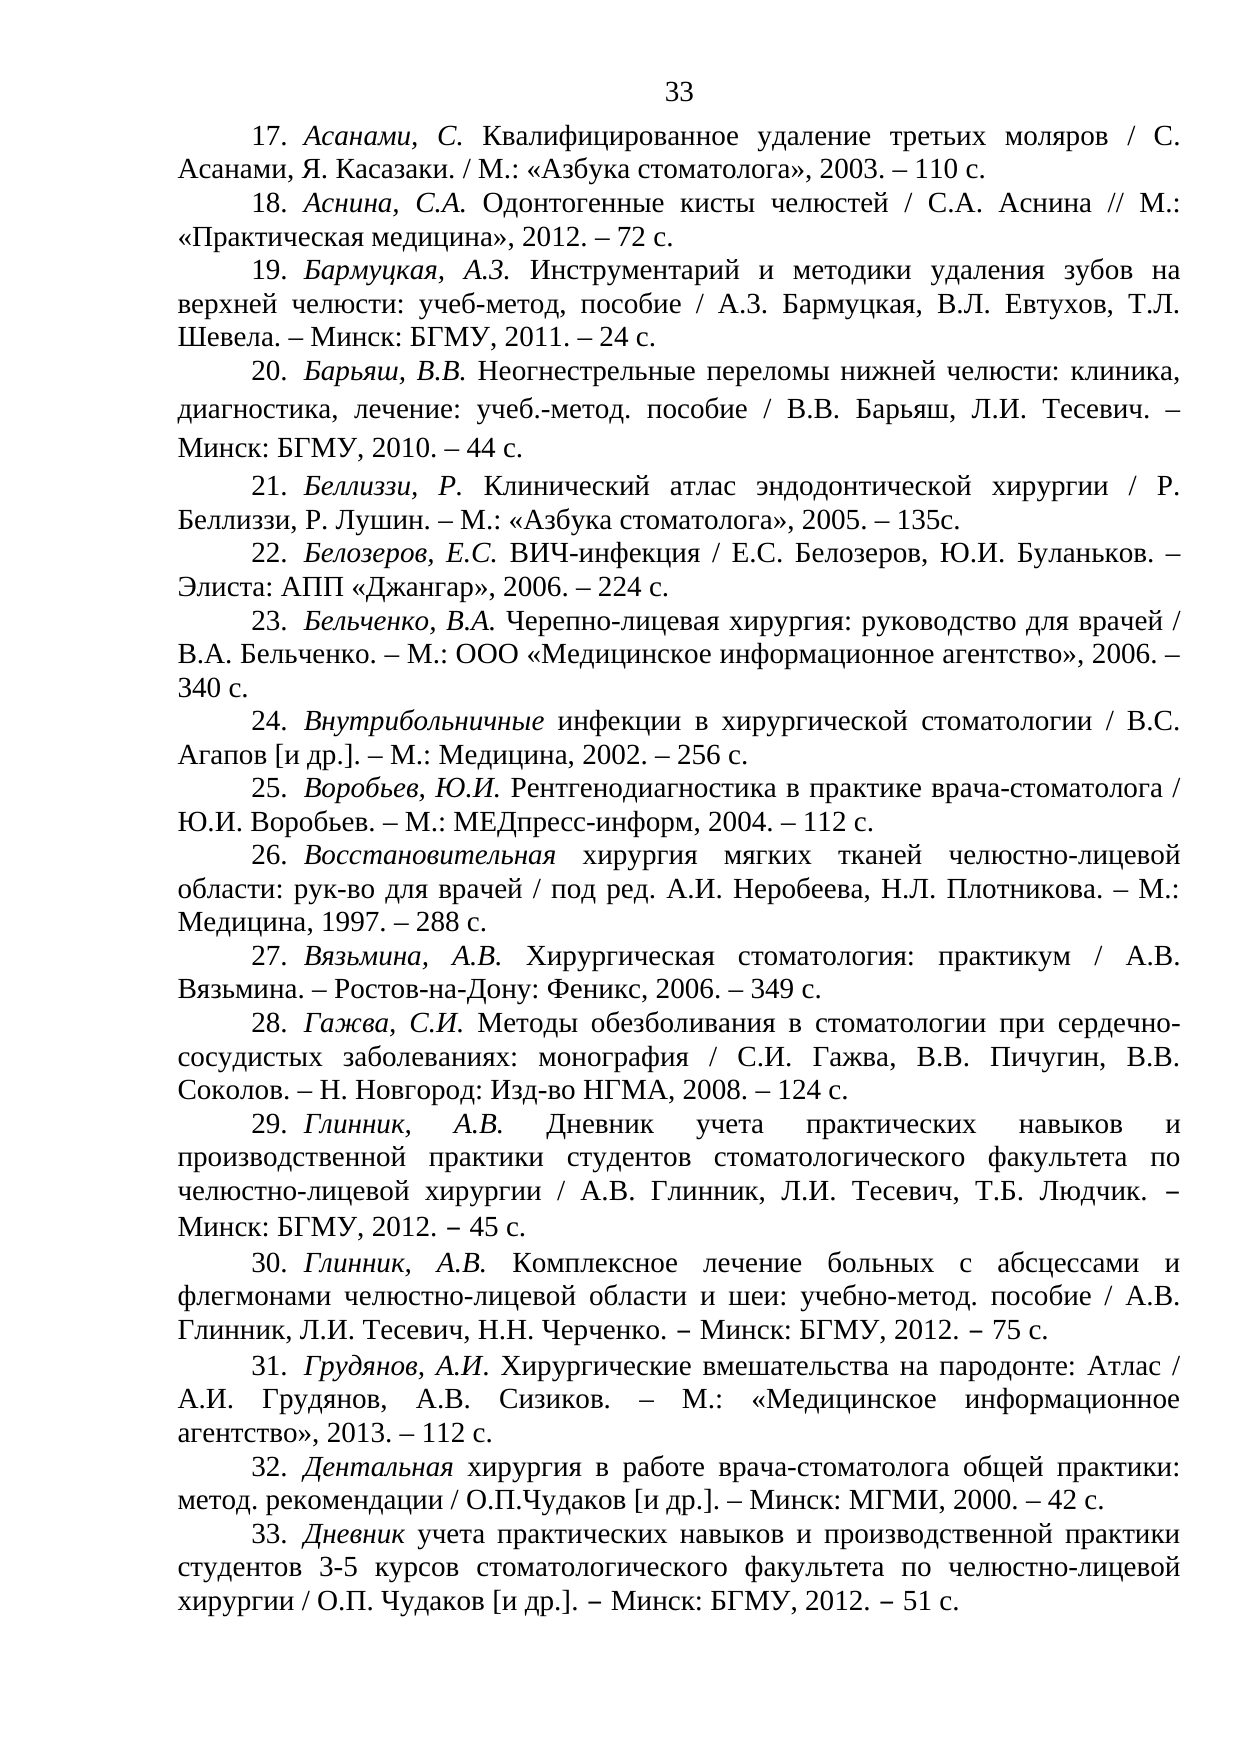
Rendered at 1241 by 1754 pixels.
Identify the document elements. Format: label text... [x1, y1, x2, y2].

list Аснина, С.А. Одонтогенные кисты челюстей / С.А. Аснина // М.: «Практическая медицина», 2012. – 72 с. [177, 185, 1181, 252]
list Асанами, С. Квалифицированное удаление третьих моляров / С. Асанами, Я. Касазаки. / М.: «Азбука стоматолога», 2003. – 110 с. [177, 118, 1181, 185]
list Бармуцкая, А.3. Инструментарий и методики удаления зубов на верхней челюсти: учеб-метод, пособие / А.3. Бармуцкая, В.Л. Евтухов, Т.Л. Шевела. – Минск: БГМУ, 2011. – 24 с. [177, 252, 1181, 353]
list Внутрибольничные инфекции в хирургической стоматологии / В.С. Агапов [и др.]. – М.: Медицина, 2002. – 256 с. [177, 703, 1181, 770]
list Восстановительная хирургия мягких тканей челюстно-лицевой области: рук-во для врачей / под ред. А.И. Неробеева, Н.Л. Плотникова. – М.: Медицина, 1997. – 288 с. [177, 837, 1181, 938]
list Гажва, С.И. Методы обезболивания в стоматологии при сердечно-сосудистых заболеваниях: монография / С.И. Гажва, В.В. Пичугин, В.В. Соколов. – Н. Новгород: Изд-во НГМА, 2008. – 124 с. [177, 1005, 1181, 1106]
list Грудянов, А.И. Хирургические вмешательства на пародонте: Атлас / А.И. Грудянов, А.В. Сизиков. – М.: «Медицинское информационное агентство», 2013. – 112 с. [177, 1348, 1181, 1449]
list Дневник учета практических навыков и производственной практики студентов 3-5 курсов стоматологического факультета по челюстно-лицевой хирургии / О.П. Чудаков [и др.]. – Минск: БГМУ, 2012. – 51 с. [177, 1516, 1181, 1619]
list Бельченко, В.А. Черепно-лицевая хирургия: руководство для врачей / В.А. Бельченко. – М.: ООО «Медицинское информационное агентство», 2006. – 340 с. [177, 603, 1181, 703]
list Воробьев, Ю.И. Рентгенодиагностика в практике врача-стоматолога / Ю.И. Воробьев. – М.: МЕДпресс-информ, 2004. – 112 с. [177, 770, 1181, 837]
list Дентальная хирургия в работе врача-стоматолога общей практики: метод. рекомендации / О.П.Чудаков [и др.]. – Минск: МГМИ, 2000. – 42 с. [177, 1449, 1181, 1516]
list Глинник, А.В. Дневник учета практических навыков и производственной практики студентов стоматологического факультета по челюстно-лицевой хирургии / А.В. Глинник, Л.И. Тесевич, Т.Б. Людчик. – Минск: БГМУ, 2012. – 45 с. [177, 1106, 1181, 1245]
list Глинник, А.В. Комплексное лечение больных с абсцессами и флегмонами челюстно-лицевой области и шеи: учебно-метод. пособие / А.В. Глинник, Л.И. Тесевич, Н.Н. Черченко. – Минск: БГМУ, 2012. – 75 с. [177, 1245, 1181, 1348]
list Белозеров, Е.С. ВИЧ-инфекция / Е.С. Белозеров, Ю.И. Буланьков. – Элиста: АПП «Джангар», 2006. – 224 с. [177, 536, 1181, 603]
list Беллиззи, Р. Клинический атлас эндодонтической хирургии / Р. Беллиззи, Р. Лушин. – М.: «Азбука стоматолога», 2005. – 135с. [177, 468, 1181, 536]
list Вязьмина, А.В. Хирургическая стоматология: практикум / А.В. Вязьмина. – Ростов-на-Дону: Феникс, 2006. – 349 с. [177, 938, 1181, 1005]
list Барьяш, В.В. Неогнестрельные переломы нижней челюсти: клиника, диагностика, лечение: учеб.-метод. пособие / В.В. Барьяш, Л.И. Тесевич. – Минск: БГМУ, 2010. – 44 с. [177, 353, 1181, 463]
